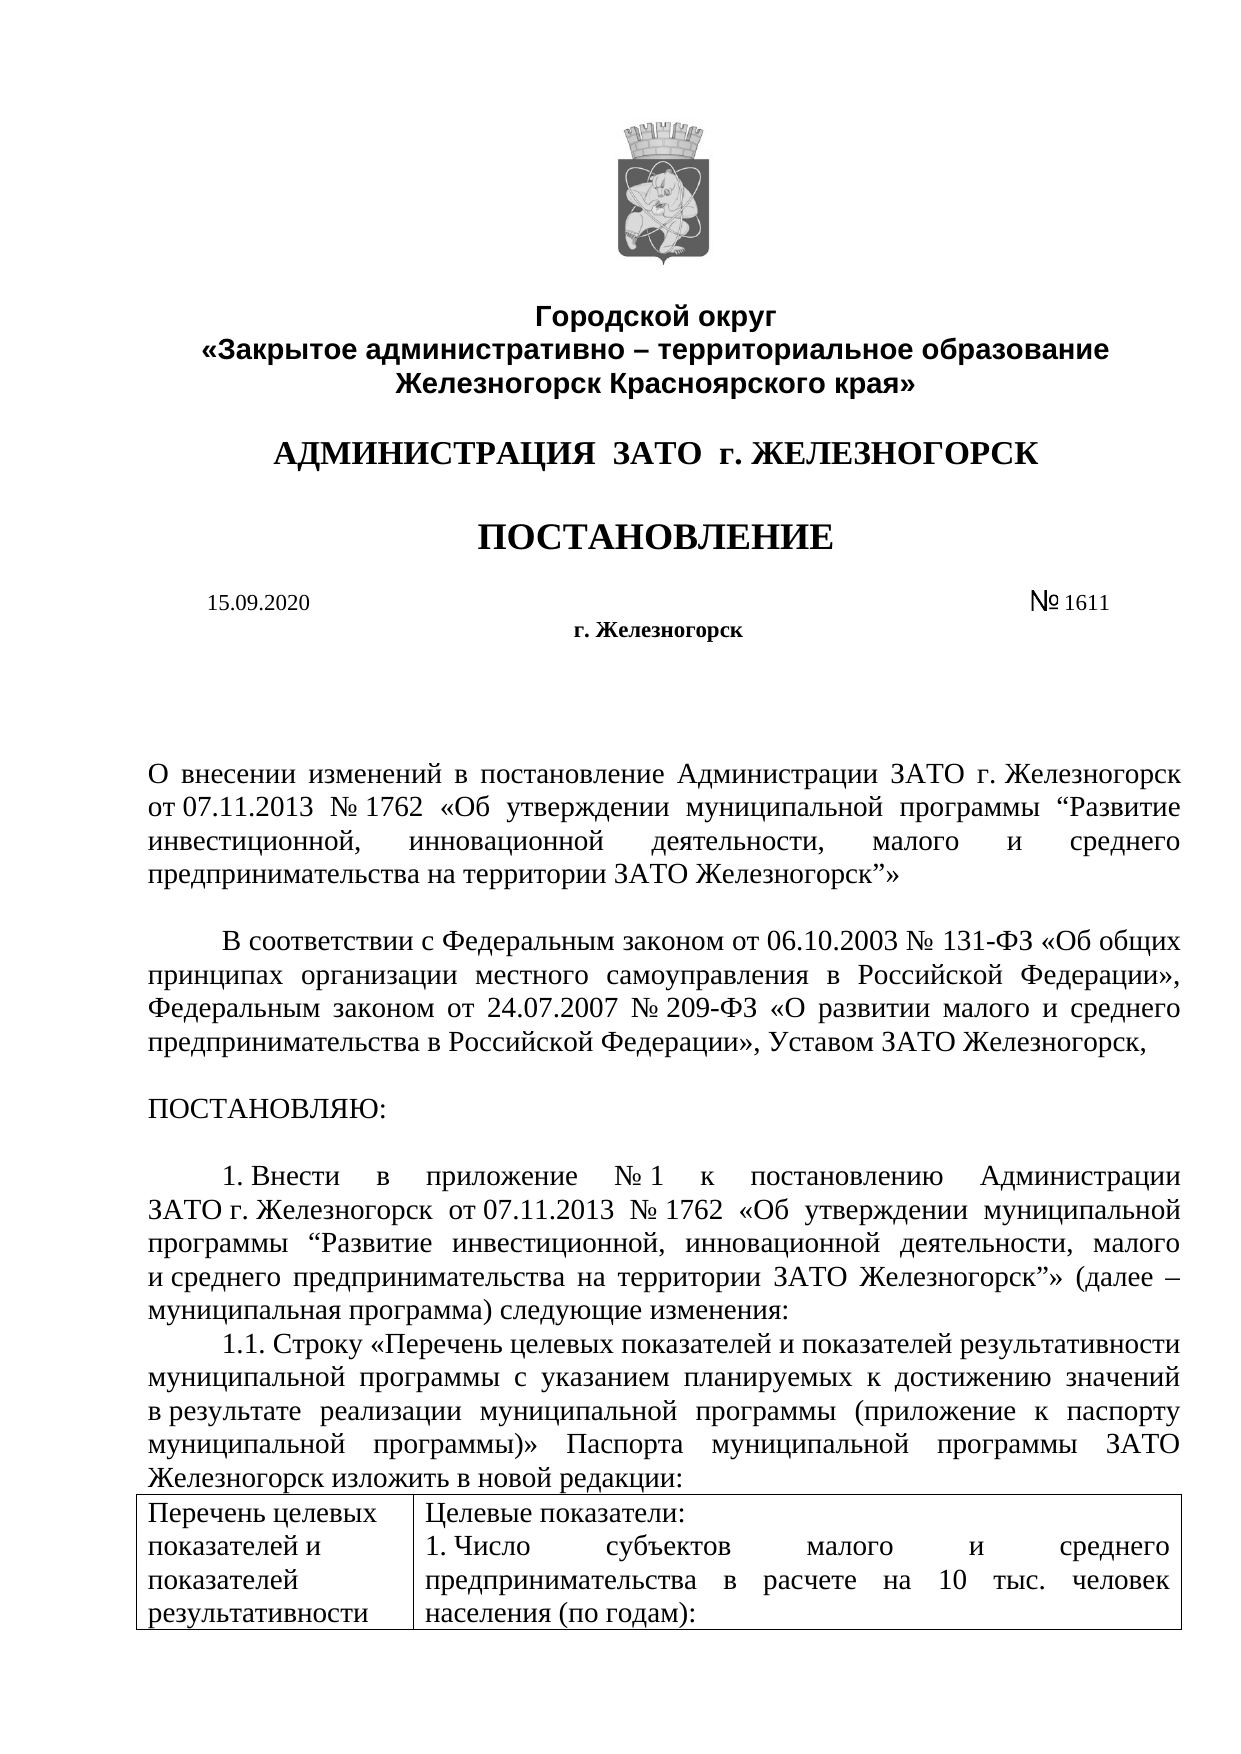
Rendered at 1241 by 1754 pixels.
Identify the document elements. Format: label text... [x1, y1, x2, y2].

text АДМИНИСТРАЦИЯ ЗАТО г. ЖЕЛЕЗНОГОРСК [139, 433, 1172, 471]
text 15.09.2020 1611 [139, 589, 1177, 616]
text 1.1. Строку «Перечень целевых показателей и показателей результативности муниципальной программы с указанием планируемых к достижению значений в результате реализации муниципальной программы (приложение к паспорту муниципальной программы)» Паспорта муниципальной программы ЗАТО Железногорск изложить в новой редакции: [148, 1326, 1181, 1494]
text 1. Внести в приложение № 1 к постановлению Администрации ЗАТО г. Железногорск от 07.11.2013 № 1762 «Об утверждении муниципальной программы “Развитие инвестиционной, инновационной деятельности, малого и среднего предпринимательства на территории ЗАТО Железногорск”» (далее – муниципальная программа) следующие изменения: [148, 1158, 1181, 1326]
text ПОСТАНОВЛЯЮ: [148, 1091, 1181, 1125]
text ПОСТАНОВЛЕНИЕ [139, 514, 1172, 558]
text г. Железногорск [139, 616, 1177, 642]
text Городской округ «Закрытое административно – территориальное образование Железногорск Красноярского края» [139, 299, 1172, 399]
title О внесении изменений в постановление Администрации ЗАТО г. Железногорск от 07.11.2013 № 1762 «Об утверждении муниципальной программы “Развитие инвестиционной, инновационной деятельности, малого и среднего предпринимательства на территории ЗАТО Железногорск”» [148, 756, 1181, 890]
text В соответствии с Федеральным законом от 06.10.2003 № 131-ФЗ «Об общих принципах организации местного самоуправления в Российской Федерации», Федеральным законом от 24.07.2007 № 209-ФЗ «О развитии малого и среднего предпринимательства в Российской Федерации», Уставом ЗАТО Железногорск, [148, 923, 1181, 1058]
